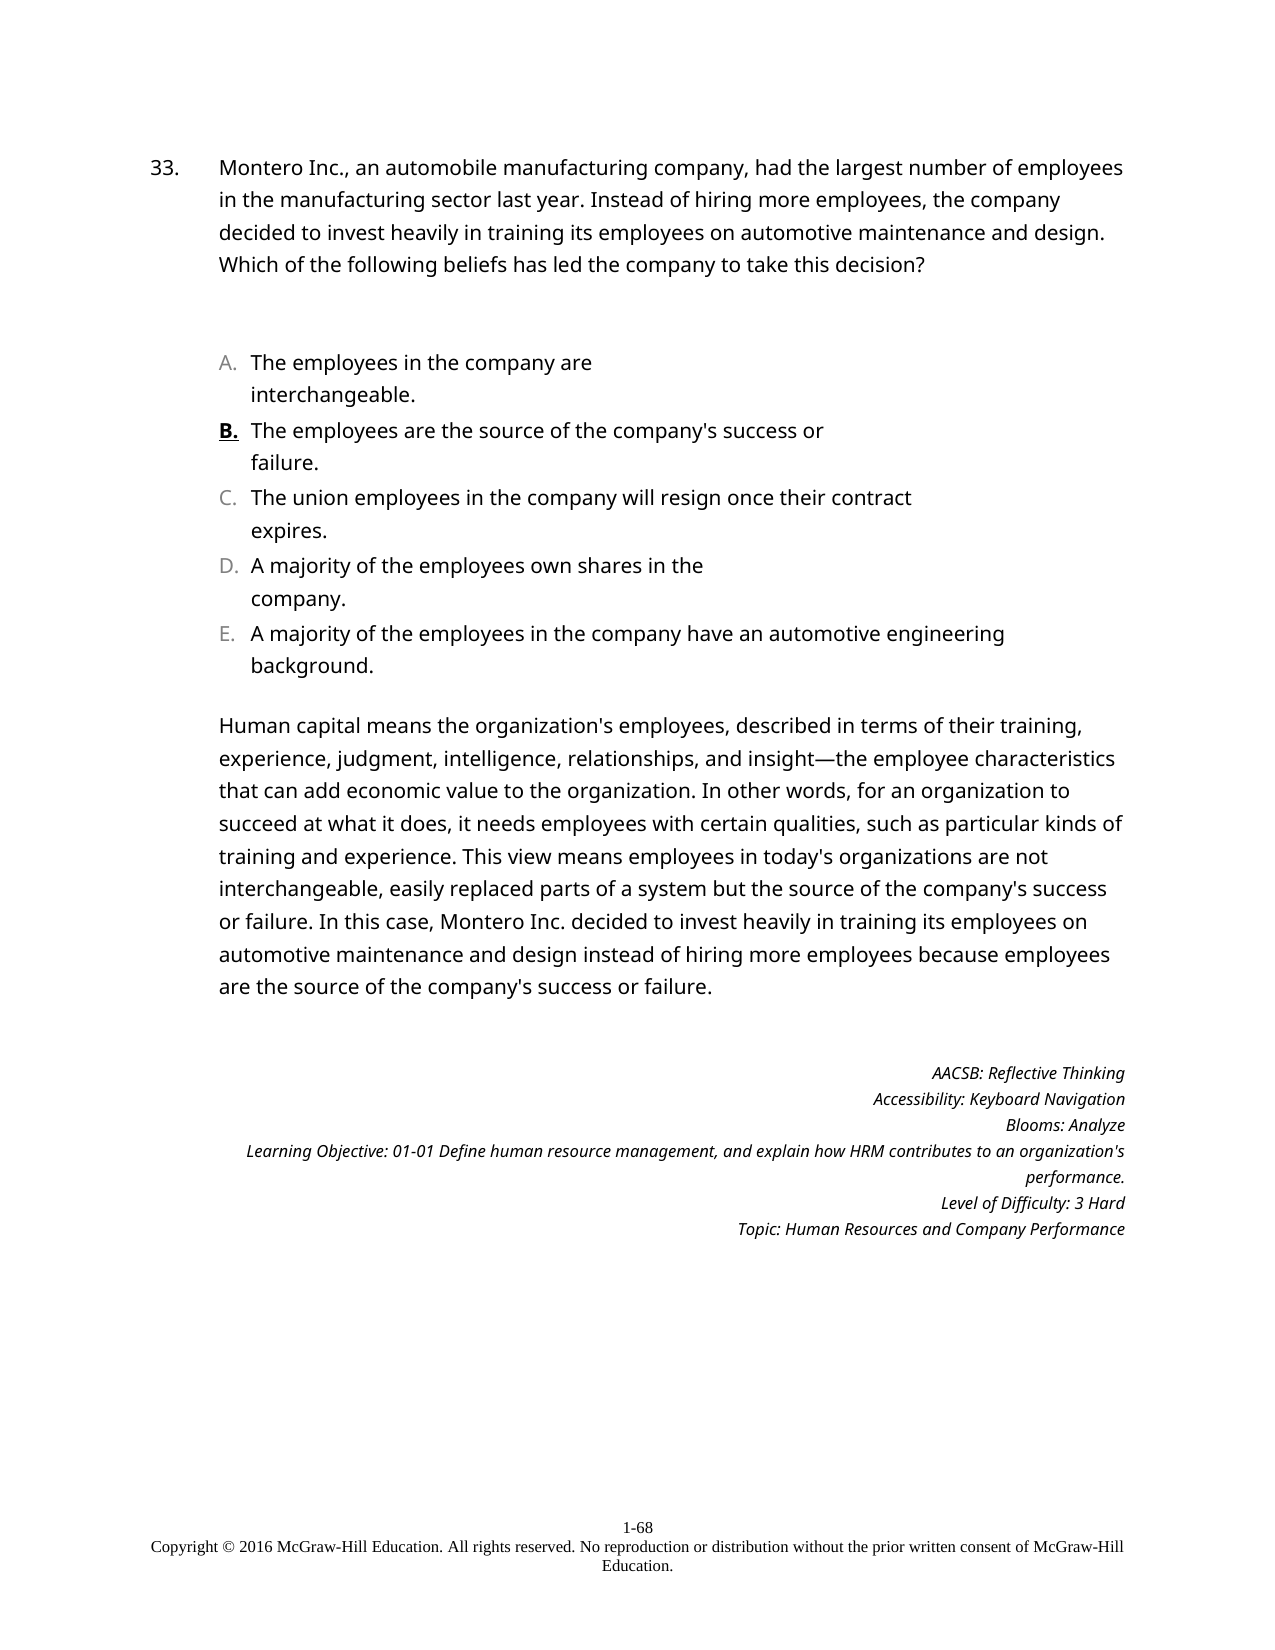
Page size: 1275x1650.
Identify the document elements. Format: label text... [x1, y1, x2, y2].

table_header AACSB: Reflective Thinking Accessibility: Keyboard Navigation Blooms: Analyze Learning Objective: 01-01 Define human resource management, and explain how HRM contributes to an organization's performance. Level of Difficulty: 3 Hard Topic: Human Resources and Company Performance [150, 1062, 1125, 1277]
table_header Montero Inc., an automobile manufacturing company, had the largest number of employees in the manufacturing sector last year. Instead of hiring more employees, the company decided to invest heavily in training its employees on automotive maintenance and design. Which of the following beliefs has led the company to take this decision? Human capital means the organization's employees, described in terms of their training, experience, judgment, intelligence, relationships, and insight—the employee characteristics that can add economic value to the organization. In other words, for an organization to succeed at what it does, it needs employees with certain qualities, such as particular kinds of training and experience. This view means employees in today's organizations are not interchangeable, easily replaced parts of a system but the source of the company's success or failure. In this case, Montero Inc. decided to invest heavily in training its employees on automotive maintenance and design instead of hiring more employees because employees are the source of the company's success or failure. [219, 153, 1125, 1032]
table_header 33. [150, 153, 218, 1032]
